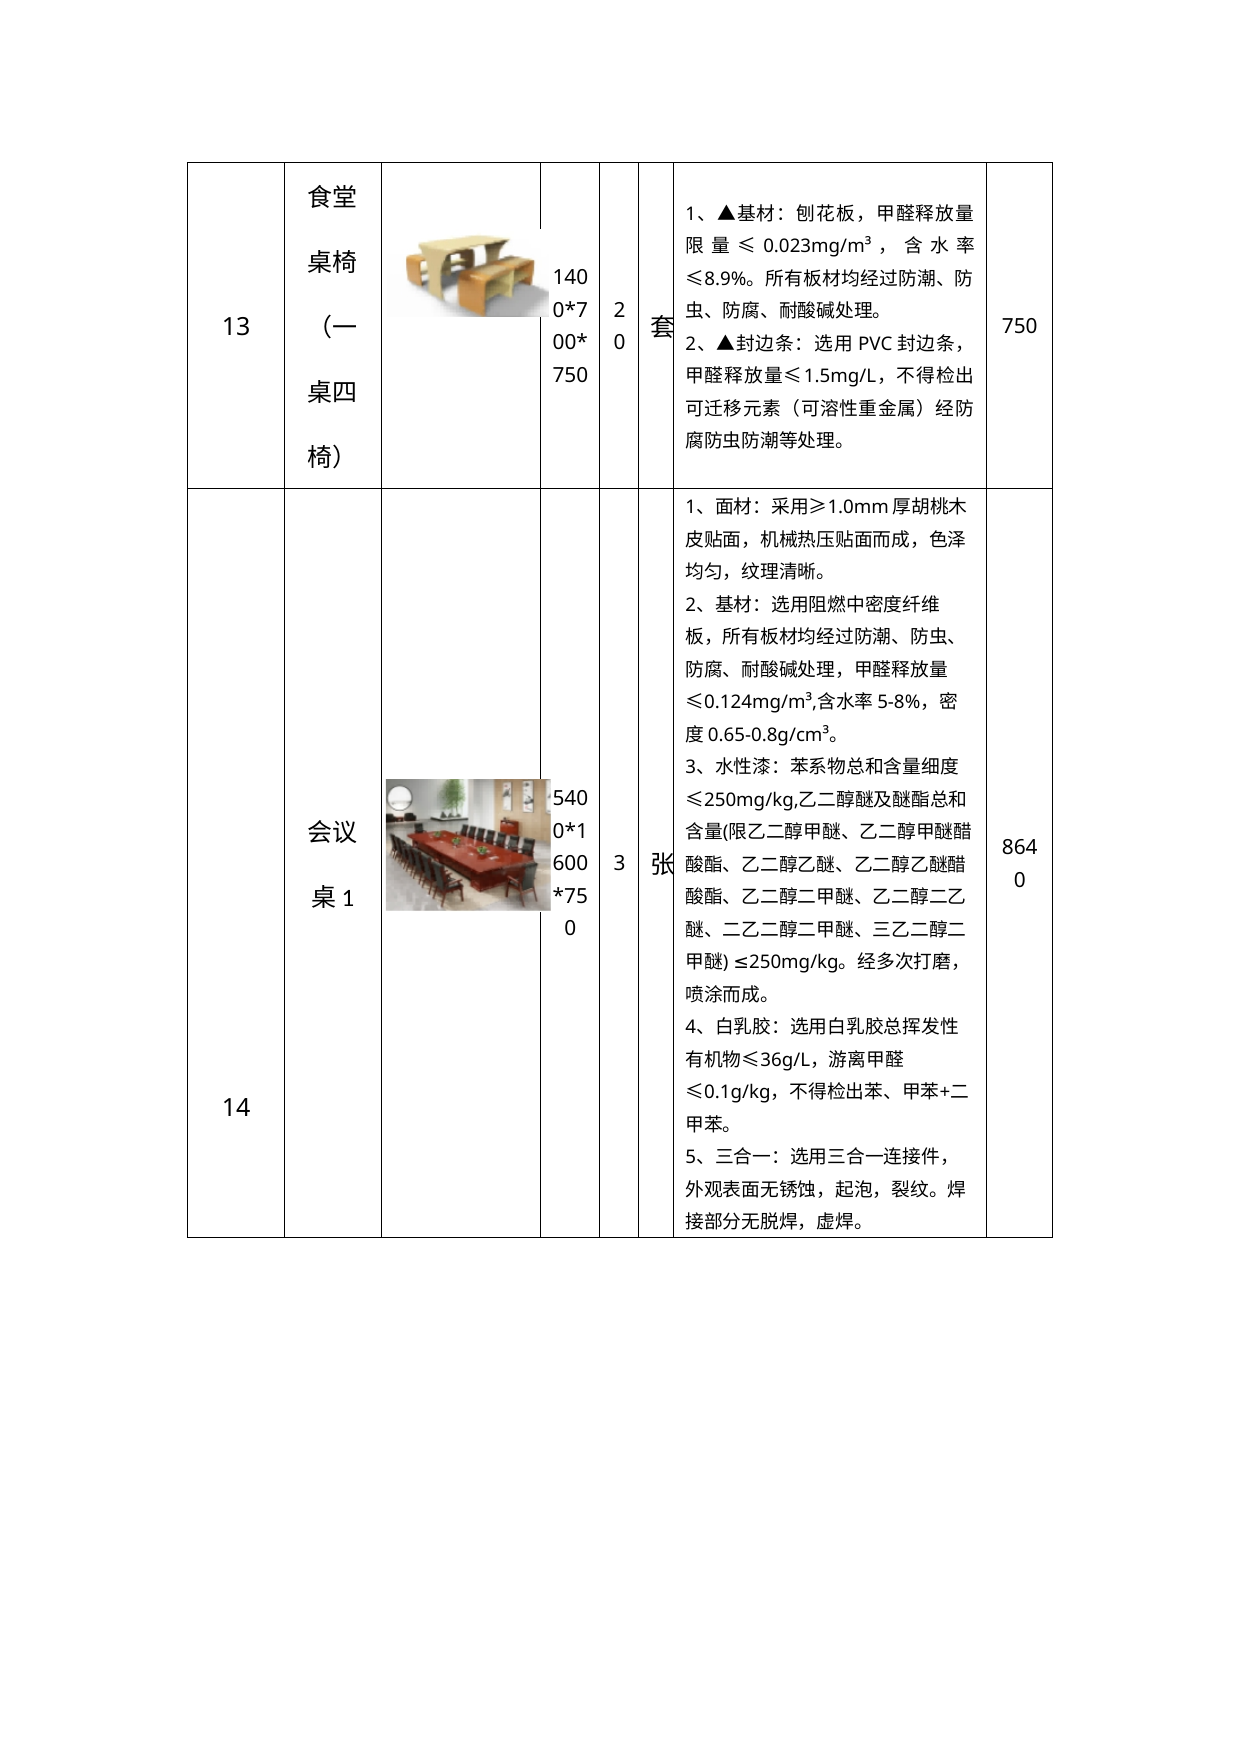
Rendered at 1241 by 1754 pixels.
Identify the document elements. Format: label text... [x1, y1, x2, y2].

table_cell 8640 [987, 489, 1052, 1237]
table_cell 3 [600, 489, 638, 1237]
table_cell 张 [639, 489, 673, 1237]
table_cell 14 [188, 489, 284, 1237]
table_cell 750 [987, 163, 1052, 488]
table_cell 套 [639, 163, 673, 488]
picture [385, 779, 552, 912]
table_cell 1400*700*750 [541, 163, 599, 488]
table_cell 1、▲基材：刨花板，甲醛释放量限量≤0.023mg/m³，含水率≤8.9%。所有板材均经过防潮、防虫、防腐、耐酸碱处理。 2、▲封边条：选用PVC封边条，甲醛释放量≤1.5mg/L，不得检出可迁移元素（可溶性重金属）经防腐防虫防潮等处理。 [674, 163, 986, 488]
table_cell [382, 163, 540, 488]
table_cell [382, 489, 540, 1237]
table_cell 会议桌1 [285, 489, 381, 1237]
table_cell 5400*1600*750 [541, 489, 599, 1237]
picture [387, 229, 549, 317]
table_cell 20 [600, 163, 638, 488]
table_cell 13 [188, 163, 284, 488]
table_cell 食堂桌椅（一桌四椅） [285, 163, 381, 488]
table_cell 1、面材：采用≥1.0mm厚胡桃木皮贴面，机械热压贴面而成，色泽均匀，纹理清晰。 2、基材：选用阻燃中密度纤维板，所有板材均经过防潮、防虫、防腐、耐酸碱处理，甲醛释放量≤0.124mg/m³,含水率5-8%，密度0.65-0.8g/cm³。 3、水性漆：苯系物总和含量细度≤250mg/kg,乙二醇醚及醚酯总和含量(限乙二醇甲醚、乙二醇甲醚醋酸酯、乙二醇乙醚、乙二醇乙醚醋酸酯、乙二醇二甲醚、乙二醇二乙醚、二乙二醇二甲醚、三乙二醇二甲醚) ≤250mg/kg。经多次打磨，喷涂而成。 4、白乳胶：选用白乳胶总挥发性有机物≤36g/L，游离甲醛≤0.1g/kg，不得检出苯、甲苯+二甲苯。 5、三合一：选用三合一连接件，外观表面无锈蚀，起泡，裂纹。焊接部分无脱焊，虚焊。 [674, 489, 986, 1237]
